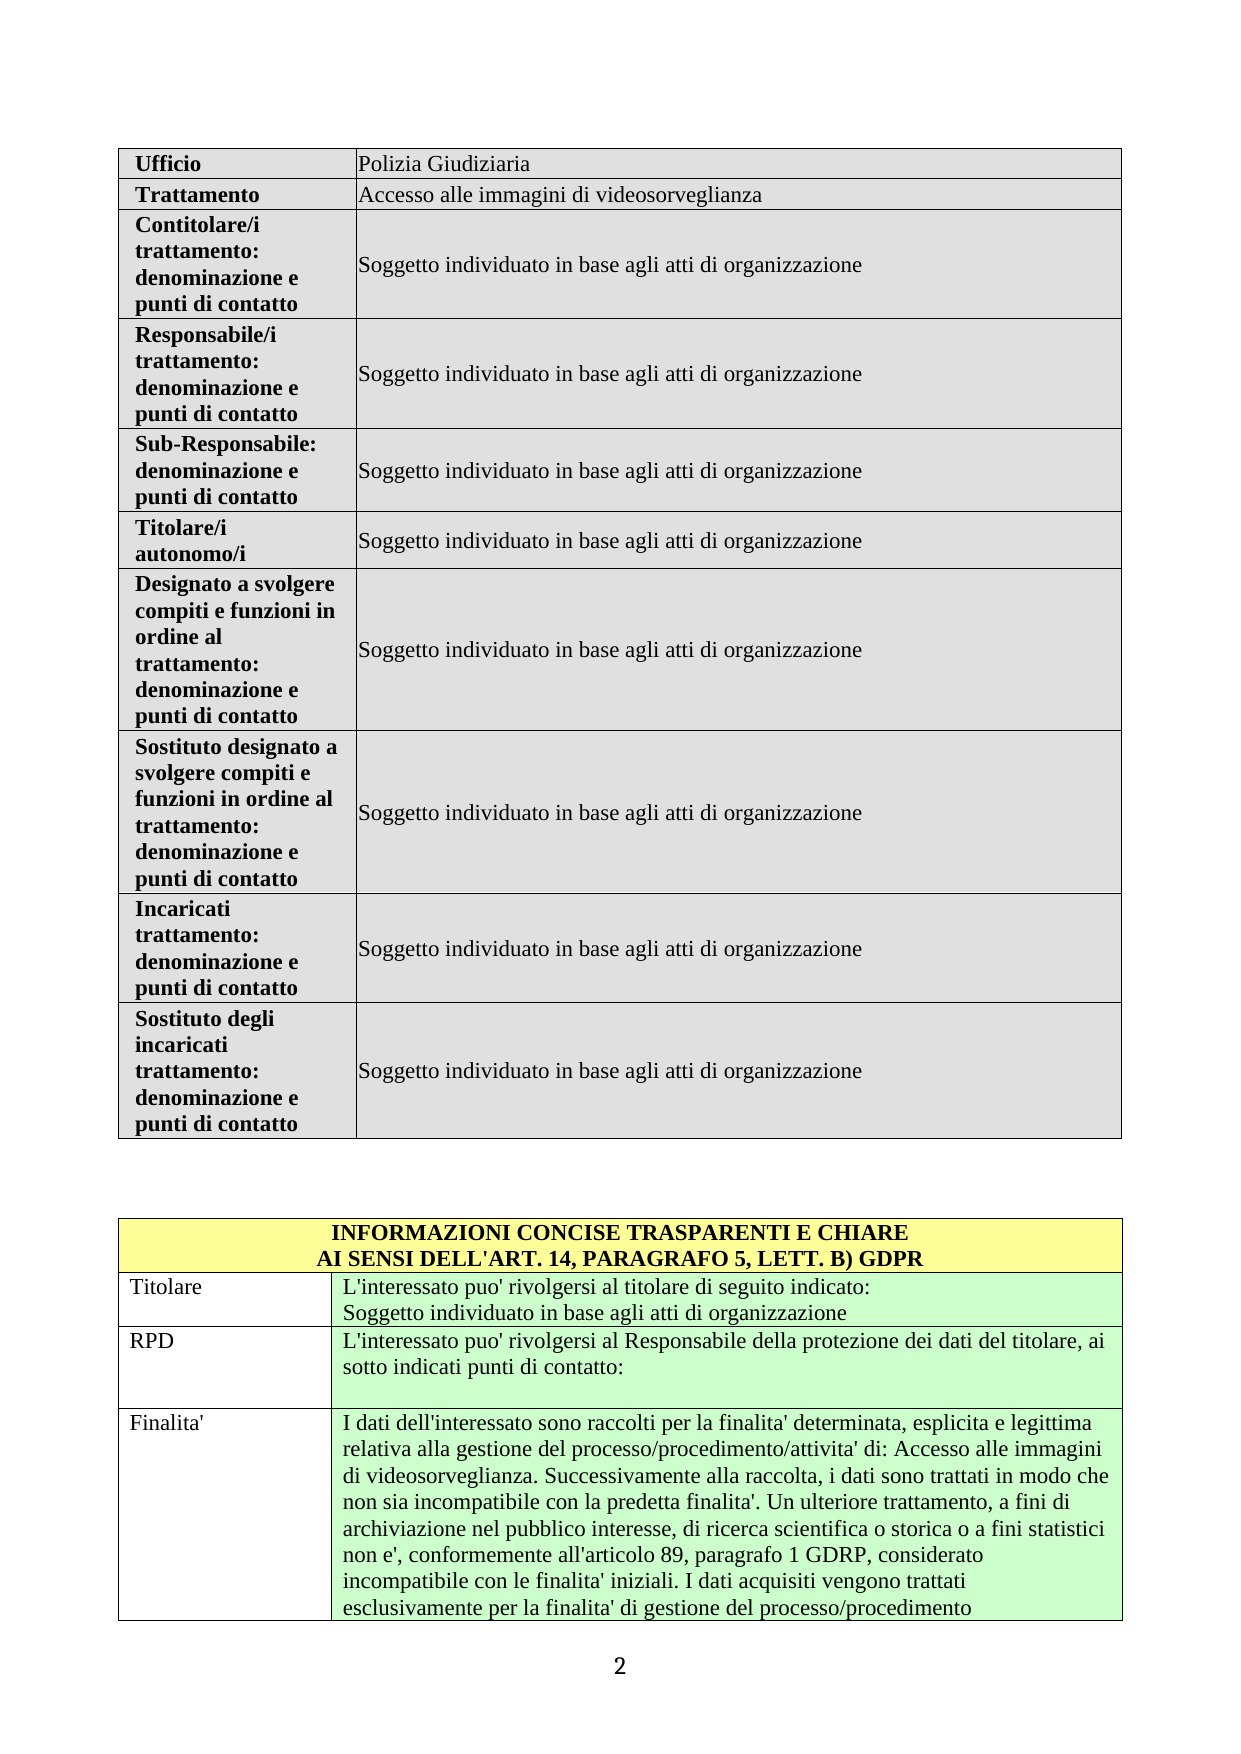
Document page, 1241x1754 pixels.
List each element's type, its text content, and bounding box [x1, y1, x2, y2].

table_cell Soggetto individuato in base agli atti di organizzazione [357, 894, 1121, 1002]
table_cell Contitolare/i trattamento: denominazione e punti di contatto [119, 210, 356, 318]
table_cell Sostituto degli incaricati trattamento: denominazione e punti di contatto [119, 1003, 356, 1138]
table_cell Polizia Giudiziaria [357, 149, 1121, 178]
table_cell Soggetto individuato in base agli atti di organizzazione [357, 319, 1121, 428]
table_header INFORMAZIONI CONCISE TRASPARENTI E CHIARE AI SENSI DELL'ART. 14, PARAGRAFO 5, LETT. B) GDPR [119, 1219, 1122, 1272]
table_cell Soggetto individuato in base agli atti di organizzazione [357, 569, 1121, 730]
table_cell Sub-Responsabile: denominazione e punti di contatto [119, 429, 356, 511]
table_cell Titolare/i autonomo/i [119, 512, 356, 568]
table_cell Responsabile/i trattamento: denominazione e punti di contatto [119, 319, 356, 428]
table_cell Soggetto individuato in base agli atti di organizzazione [357, 429, 1121, 511]
table_cell L'interessato puo' rivolgersi al titolare di seguito indicato: Soggetto individuato in base agli atti di organizzazione [332, 1273, 1122, 1326]
table_cell L'interessato puo' rivolgersi al Responsabile della protezione dei dati del titolare, ai sotto indicati punti di contatto: [332, 1327, 1122, 1408]
table_cell Soggetto individuato in base agli atti di organizzazione [357, 210, 1121, 318]
table_cell Ufficio [119, 149, 356, 178]
table_cell Accesso alle immagini di videosorveglianza [357, 179, 1121, 209]
table_cell Trattamento [119, 179, 356, 209]
table_cell Titolare [119, 1273, 331, 1326]
table_cell Incaricati trattamento: denominazione e punti di contatto [119, 894, 356, 1002]
table_cell Sostituto designato a svolgere compiti e funzioni in ordine al trattamento: denominazione e punti di contatto [119, 731, 356, 892]
table_cell Soggetto individuato in base agli atti di organizzazione [357, 1003, 1121, 1138]
table_cell RPD [119, 1327, 331, 1408]
table_cell Soggetto individuato in base agli atti di organizzazione [357, 731, 1121, 892]
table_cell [332, 1409, 1122, 1620]
table_cell Finalita' [119, 1409, 331, 1620]
table_cell Soggetto individuato in base agli atti di organizzazione [357, 512, 1121, 568]
table_cell Designato a svolgere compiti e funzioni in ordine al trattamento: denominazione e punti di contatto [119, 569, 356, 730]
